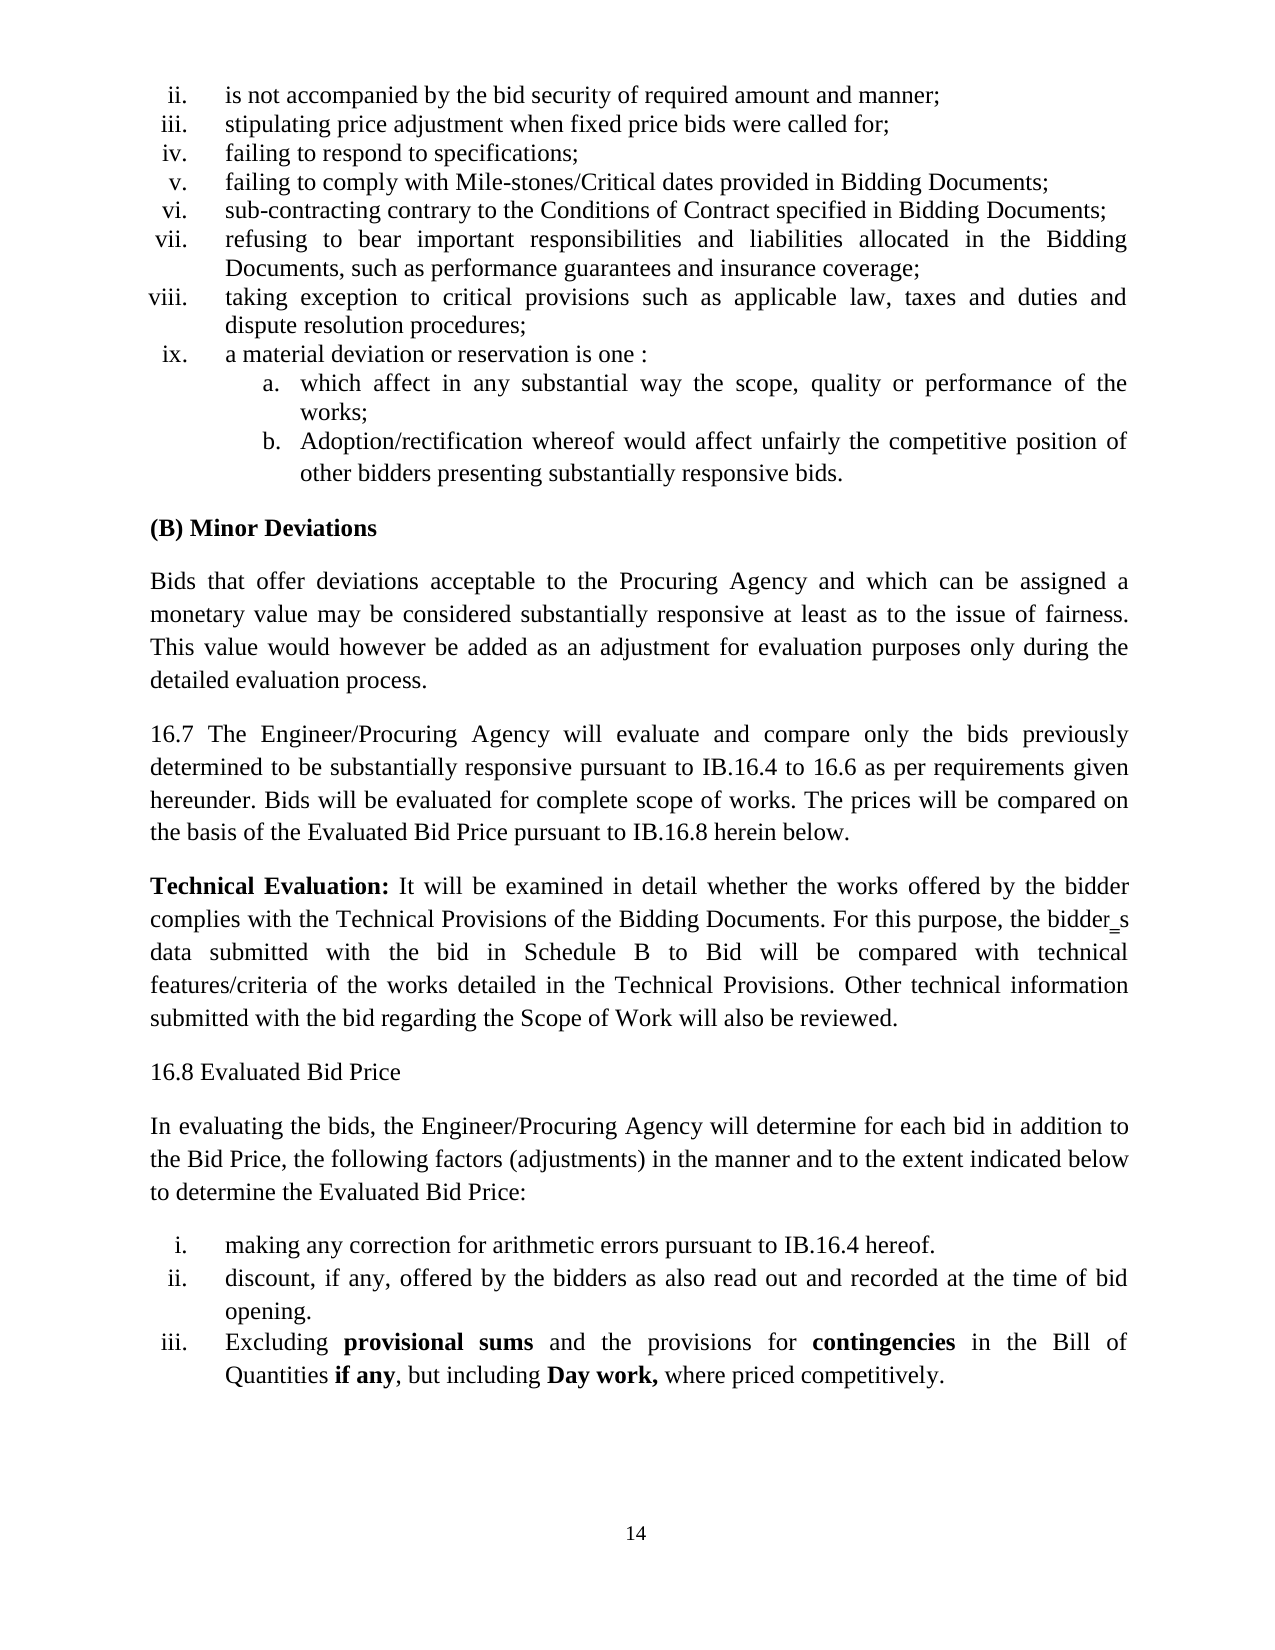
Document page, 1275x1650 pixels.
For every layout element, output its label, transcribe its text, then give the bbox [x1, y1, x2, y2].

text i. making any correction for arithmetic errors pursuant to IB.16.4 hereof. [174, 1230, 1137, 1259]
text Documents, such as performance guarantees and insurance coverage; [225, 253, 1137, 282]
text a. which affect in any substantial way the scope, quality or performance of the works; [262, 368, 1129, 426]
text iii. Excluding provisional sums and the provisions for contingencies in the Bill of [161, 1329, 1137, 1356]
text b. Adoption/rectification whereof would affect unfairly the competitive position of other bidders presenting substantially responsive bids. [262, 426, 1129, 487]
text iv. failing to respond to specifications; [162, 138, 1137, 167]
text 16.7 The Engineer/Procuring Agency will evaluate and compare only the bids previously determined to be substantially responsive pursuant to IB.16.4 to 16.6 as per requirements given hereunder. Bids will be evaluated for complete scope of works. The prices will be compared on the basis of the Evaluated Bid Price pursuant to IB.16.8 herein below. [150, 719, 1129, 846]
text ix. a material deviation or reservation is one : [162, 339, 1137, 368]
text Technical Evaluation: It will be examined in detail whether the works offered by the bidder complies with the Technical Provisions of the Bidding Documents. For this purpose, the bidder‗s data submitted with the bid in Schedule B to Bid will be compared with technical features/criteria of the works detailed in the Technical Provisions. Other technical information submitted with the bid regarding the Scope of Work will also be reviewed. [150, 871, 1129, 1032]
text In evaluating the bids, the Engineer/Procuring Agency will determine for each bid in addition to the Bid Price, the following factors (adjustments) in the manner and to the extent indicated below to determine the Evaluated Bid Price: [150, 1111, 1130, 1206]
text iii. stipulating price adjustment when fixed price bids were called for; [161, 109, 1137, 138]
text viii. taking exception to critical provisions such as applicable law, taxes and duties and dispute resolution procedures; [148, 282, 1129, 339]
text ii. is not accompanied by the bid security of required amount and manner; [167, 81, 1137, 109]
text vii. refusing to bear important responsibilities and liabilities allocated in the Bidding [155, 224, 1129, 253]
text Bids that offer deviations acceptable to the Procuring Agency and which can be assigned a monetary value may be considered substantially responsive at least as to the issue of fairness. This value would however be added as an adjustment for evaluation purposes only during the detailed evaluation process. [150, 566, 1129, 694]
text (B) Minor Deviations [150, 513, 380, 542]
text ii. discount, if any, offered by the bidders as also read out and recorded at the time of bid opening. [167, 1263, 1129, 1325]
text vi. sub-contracting contrary to the Conditions of Contract specified in Bidding Documents; [162, 196, 1137, 224]
text 16.8 Evaluated Bid Price [150, 1057, 404, 1086]
text Quantities if any, but including Day work, where priced competitively. [225, 1361, 1137, 1389]
text v. failing to comply with Mile-stones/Critical dates provided in Bidding Documents; [169, 167, 1137, 196]
